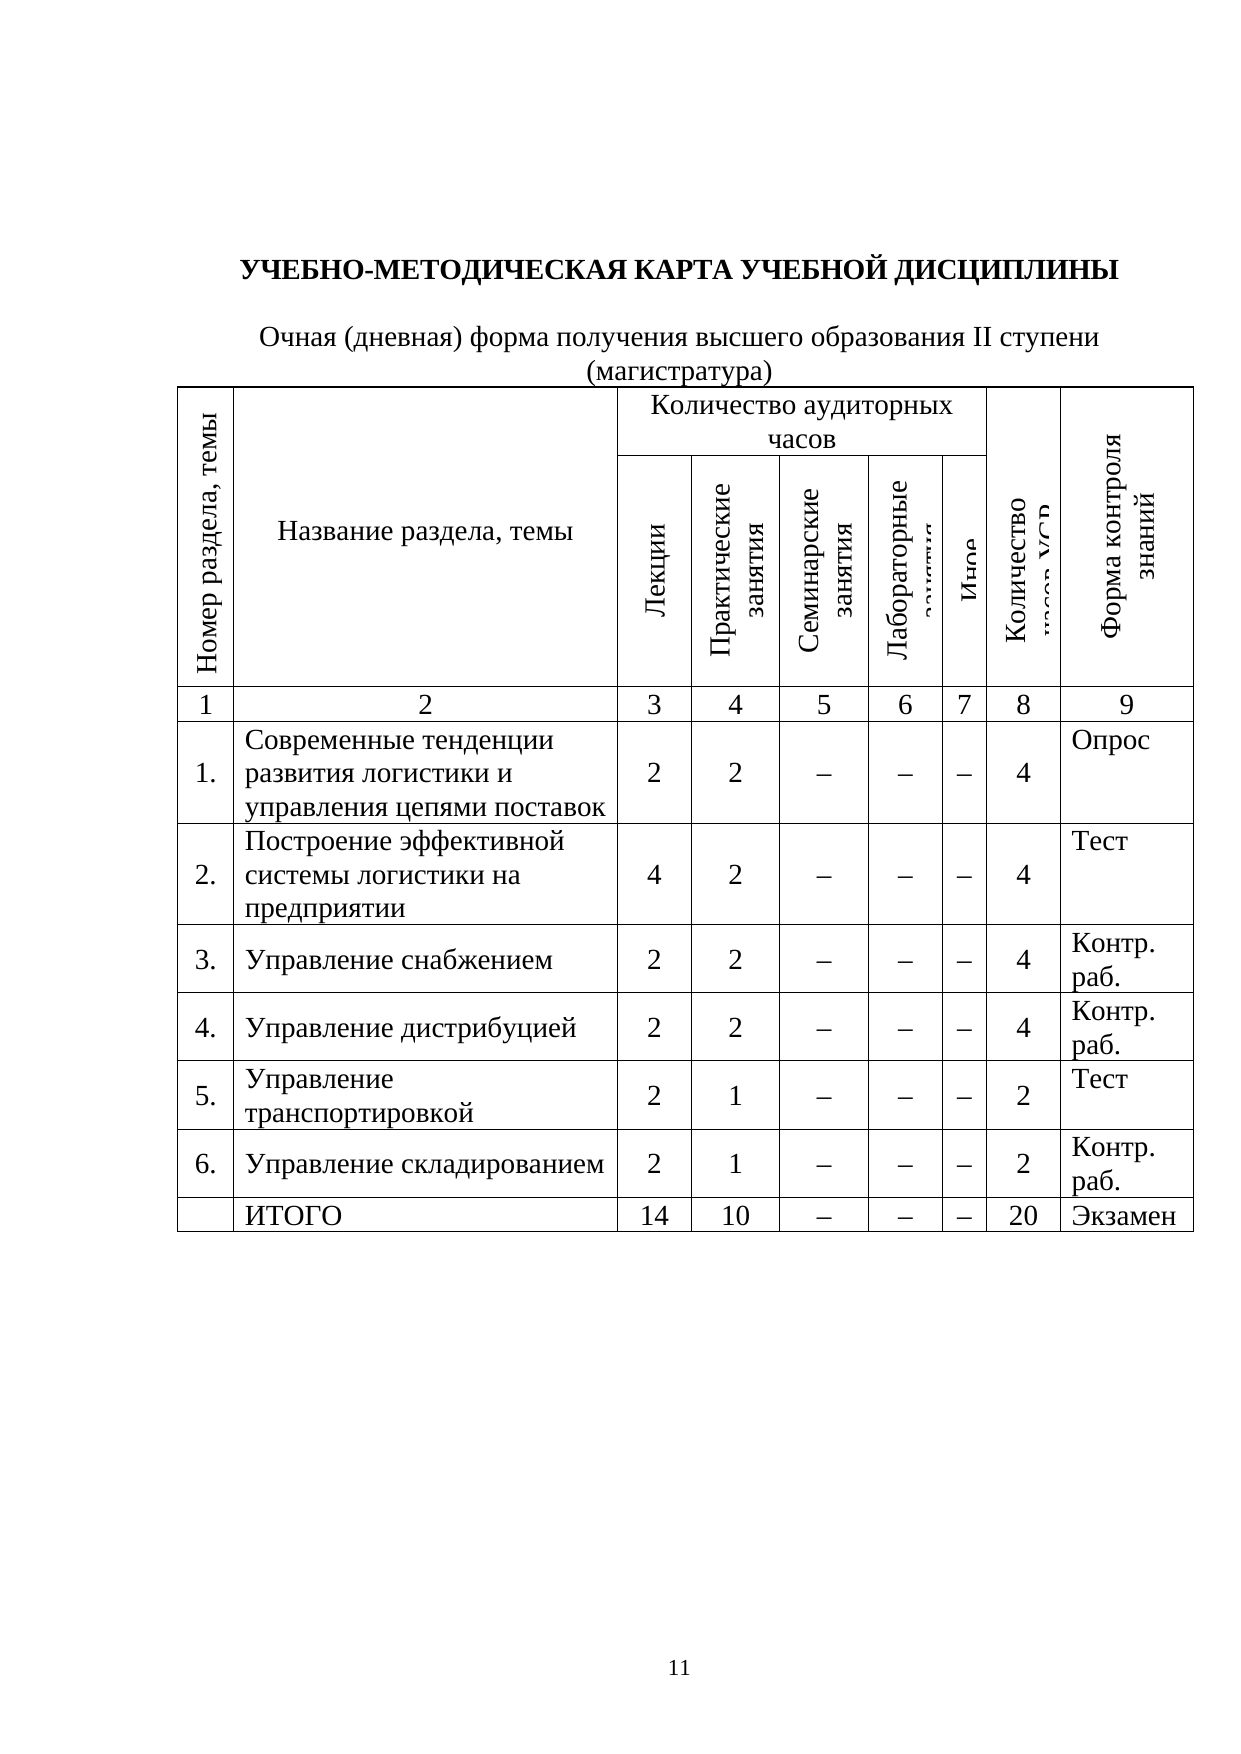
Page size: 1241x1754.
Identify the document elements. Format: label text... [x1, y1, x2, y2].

table_cell 1 [692, 1130, 779, 1197]
table_cell 6 [869, 687, 942, 721]
table_cell Опрос [1061, 722, 1193, 822]
table_cell 20 [987, 1198, 1060, 1231]
table_cell – [943, 722, 986, 822]
table_cell – [780, 1198, 868, 1231]
table_cell 10 [692, 1198, 779, 1231]
table_header [987, 388, 1060, 454]
table_cell 2. [178, 824, 233, 924]
table_cell ИТОГО [234, 1198, 617, 1231]
table_cell Построение эффективной системы логистики на предприятии [234, 824, 617, 924]
table_cell – [943, 1061, 986, 1128]
table_cell – [780, 1130, 868, 1197]
table_cell – [869, 993, 942, 1060]
table_cell – [943, 1198, 986, 1231]
table_cell 4 [987, 993, 1060, 1060]
table_cell Контр. раб. [1061, 1130, 1193, 1197]
table_cell 2 [692, 824, 779, 924]
table_cell 7 [943, 687, 986, 721]
table_cell Количество часов УСР [987, 455, 1060, 686]
table_cell 4. [178, 993, 233, 1060]
text Учебно-методическая карта УЧЕБНОЙ дисциплины [177, 252, 1181, 286]
table_cell 2 [692, 925, 779, 992]
table_cell 4 [692, 687, 779, 721]
table_cell – [943, 993, 986, 1060]
table_cell Управление транспортировкой [234, 1061, 617, 1128]
table_cell 6. [178, 1130, 233, 1197]
table_cell Контр. раб. [1061, 993, 1193, 1060]
table_cell Управление снабжением [234, 925, 617, 992]
table_cell – [869, 824, 942, 924]
table_cell Тест [1061, 824, 1193, 924]
table_cell 1 [178, 687, 233, 721]
table_cell 5 [780, 687, 868, 721]
table_cell 9 [1061, 687, 1193, 721]
table_cell Семинарские занятия [780, 456, 868, 686]
table_cell – [869, 722, 942, 822]
table_cell 3. [178, 925, 233, 992]
table_cell – [780, 925, 868, 992]
table_cell – [780, 993, 868, 1060]
table_cell Тест [1061, 1061, 1193, 1128]
table_cell 2 [987, 1130, 1060, 1197]
table_cell 14 [618, 1198, 691, 1231]
table_cell Иное [943, 456, 986, 686]
table_header Форма контроля знаний [1061, 388, 1193, 686]
table_cell 2 [987, 1061, 1060, 1128]
table_cell Контр. раб. [1061, 925, 1193, 992]
table_cell Лекции [618, 456, 691, 686]
table_cell Современные тенденции развития логистики и управления цепями поставок [234, 722, 617, 822]
table_cell Практические занятия [692, 456, 779, 686]
table_header Количество аудиторных часов [618, 388, 986, 454]
table_cell 2 [618, 722, 691, 822]
table_cell 2 [618, 993, 691, 1060]
table_cell – [943, 824, 986, 924]
table_cell 2 [618, 1061, 691, 1128]
table_cell 2 [618, 925, 691, 992]
table_cell 2 [618, 1130, 691, 1197]
table_cell – [869, 1061, 942, 1128]
table_cell 2 [234, 687, 617, 721]
table_cell – [780, 824, 868, 924]
table_cell – [780, 722, 868, 822]
table_cell 1 [692, 1061, 779, 1128]
table_cell 2 [692, 993, 779, 1060]
table_cell 4 [987, 925, 1060, 992]
table_cell Управление дистрибуцией [234, 993, 617, 1060]
table_cell Экзамен [1061, 1198, 1193, 1231]
table_cell 4 [618, 824, 691, 924]
table_header Номер раздела, темы [178, 388, 233, 686]
table_cell – [780, 1061, 868, 1128]
table_cell 8 [987, 687, 1060, 721]
table_cell – [943, 1130, 986, 1197]
table_cell 2 [692, 722, 779, 822]
table_cell – [869, 1198, 942, 1231]
table_header Название раздела, темы [234, 388, 617, 686]
table_cell 4 [987, 722, 1060, 822]
table_cell – [869, 925, 942, 992]
table_cell 3 [618, 687, 691, 721]
table_cell Управление складированием [234, 1130, 617, 1197]
table_cell – [869, 1130, 942, 1197]
text Очная (дневная) форма получения высшего образования II ступени (магистратура) [177, 319, 1181, 386]
table_cell [178, 1198, 233, 1231]
table_cell – [943, 925, 986, 992]
table_cell 5. [178, 1061, 233, 1128]
table_cell Лабораторные занятия [869, 456, 942, 686]
table_cell 1. [178, 722, 233, 822]
table_cell 4 [987, 824, 1060, 924]
